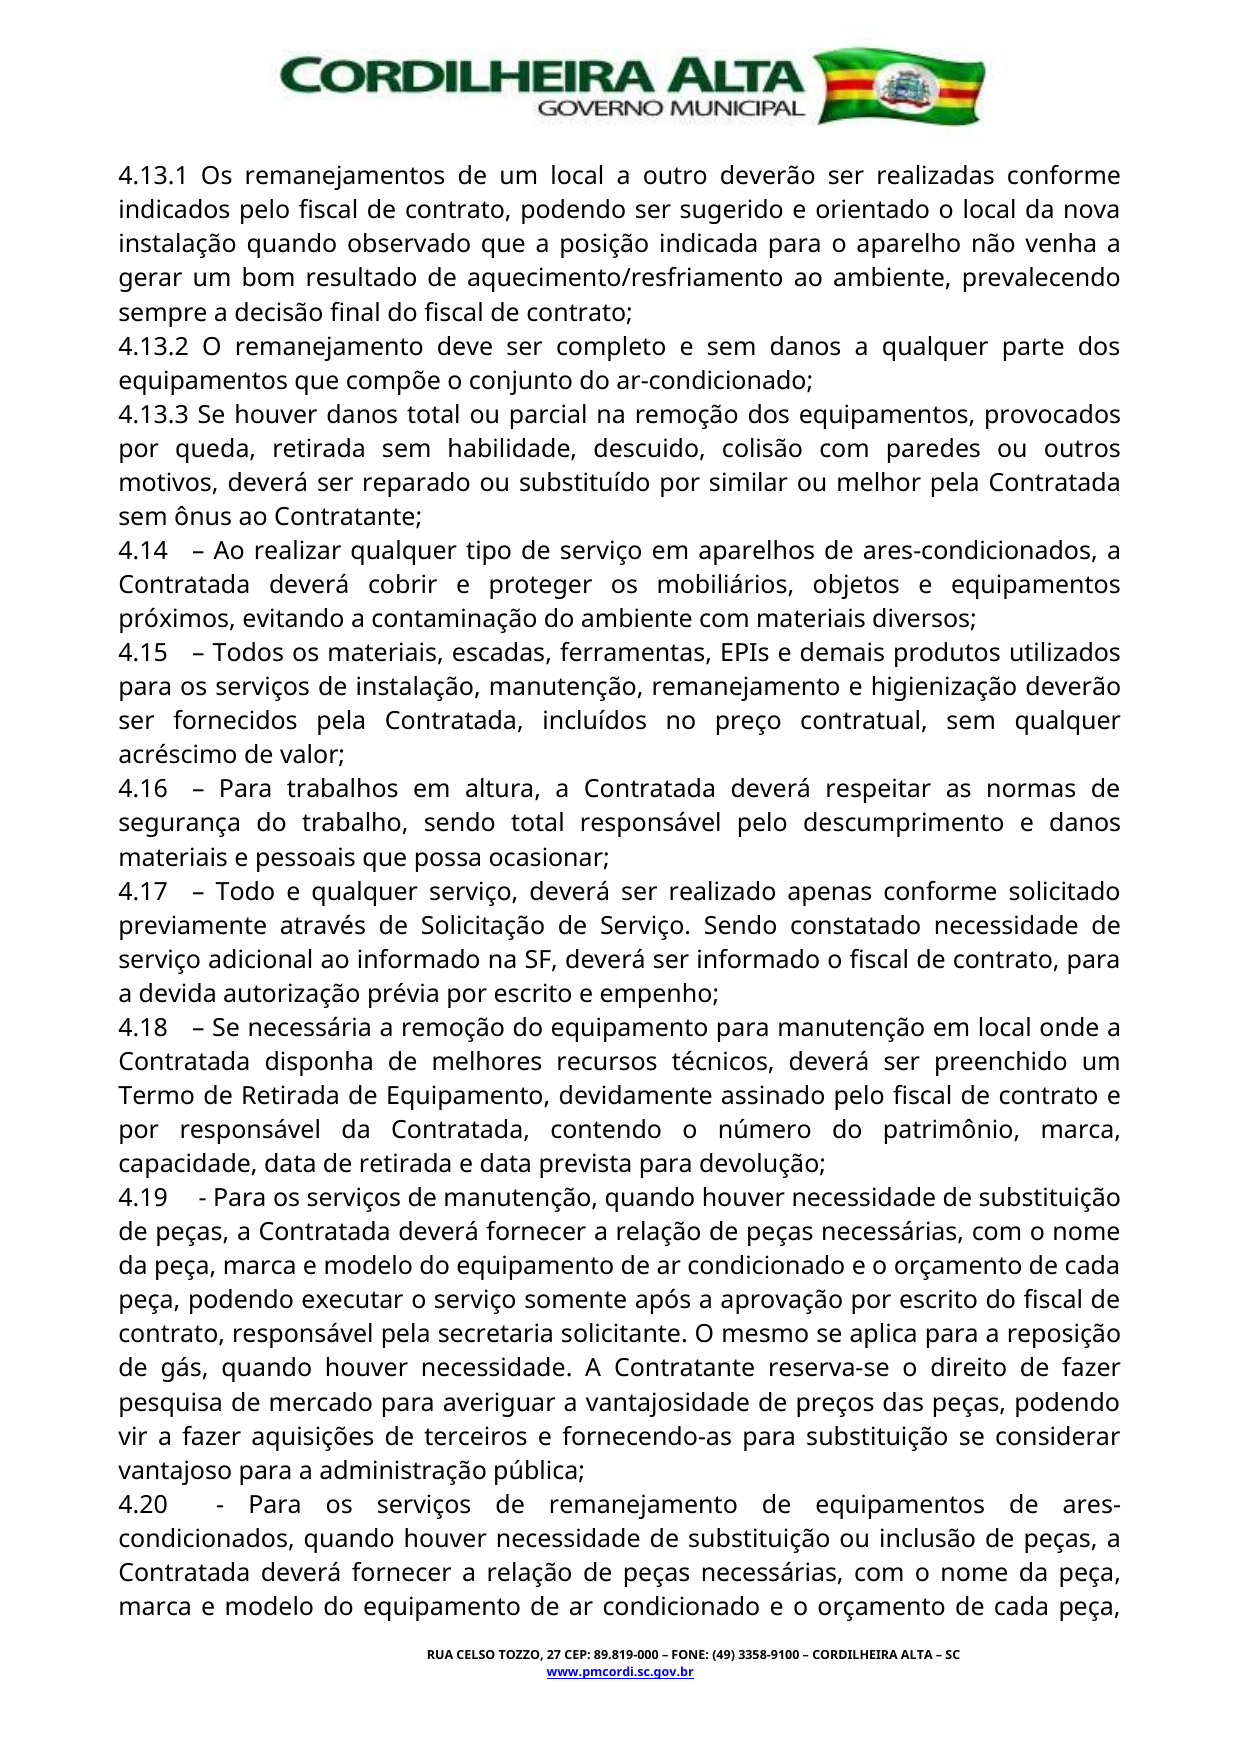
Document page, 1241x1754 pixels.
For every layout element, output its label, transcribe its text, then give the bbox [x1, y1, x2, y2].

text 4.13.2 O remanejamento deve ser completo e sem danos a qualquer parte dos equipamentos que compõe o conjunto do ar-condicionado; [118, 328, 1122, 396]
text 4.18 – Se necessária a remoção do equipamento para manutenção em local onde a Contratada disponha de melhores recursos técnicos, deverá ser preenchido um Termo de Retirada de Equipamento, devidamente assinado pelo fiscal de contrato e por responsável da Contratada, contendo o número do patrimônio, marca, capacidade, data de retirada e data prevista para devolução; [118, 1009, 1122, 1180]
text 4.14 – Ao realizar qualquer tipo de serviço em aparelhos de ares-condicionados, a Contratada deverá cobrir e proteger os mobiliários, objetos e equipamentos próximos, evitando a contaminação do ambiente com materiais diversos; [118, 533, 1122, 635]
text 4.13.1 Os remanejamentos de um local a outro deverão ser realizadas conforme indicados pelo fiscal de contrato, podendo ser sugerido e orientado o local da nova instalação quando observado que a posição indicada para o aparelho não venha a gerar um bom resultado de aquecimento/resfriamento ao ambiente, prevalecendo sempre a decisão final do fiscal de contrato; [118, 158, 1122, 328]
text 4.13.3 Se houver danos total ou parcial na remoção dos equipamentos, provocados por queda, retirada sem habilidade, descuido, colisão com paredes ou outros motivos, deverá ser reparado ou substituído por similar ou melhor pela Contratada sem ônus ao Contratante; [118, 396, 1122, 533]
picture [257, 23, 1009, 151]
text 4.17 – Todo e qualquer serviço, deverá ser realizado apenas conforme solicitado previamente através de Solicitação de Serviço. Sendo constatado necessidade de serviço adicional ao informado na SF, deverá ser informado o fiscal de contrato, para a devida autorização prévia por escrito e empenho; [118, 873, 1122, 1009]
text 4.19 - Para os serviços de manutenção, quando houver necessidade de substituição de peças, a Contratada deverá fornecer a relação de peças necessárias, com o nome da peça, marca e modelo do equipamento de ar condicionado e o orçamento de cada peça, podendo executar o serviço somente após a aprovação por escrito do fiscal de contrato, responsável pela secretaria solicitante. O mesmo se aplica para a reposição de gás, quando houver necessidade. A Contratante reserva-se o direito de fazer pesquisa de mercado para averiguar a vantajosidade de preços das peças, podendo vir a fazer aquisições de terceiros e fornecendo-as para substituição se considerar vantajoso para a administração pública; [118, 1180, 1122, 1486]
text 4.16 – Para trabalhos em altura, a Contratada deverá respeitar as normas de segurança do trabalho, sendo total responsável pelo descumprimento e danos materiais e pessoais que possa ocasionar; [118, 771, 1122, 873]
text 4.15 – Todos os materiais, escadas, ferramentas, EPIs e demais produtos utilizados para os serviços de instalação, manutenção, remanejamento e higienização deverão ser fornecidos pela Contratada, incluídos no preço contratual, sem qualquer acréscimo de valor; [118, 635, 1122, 771]
